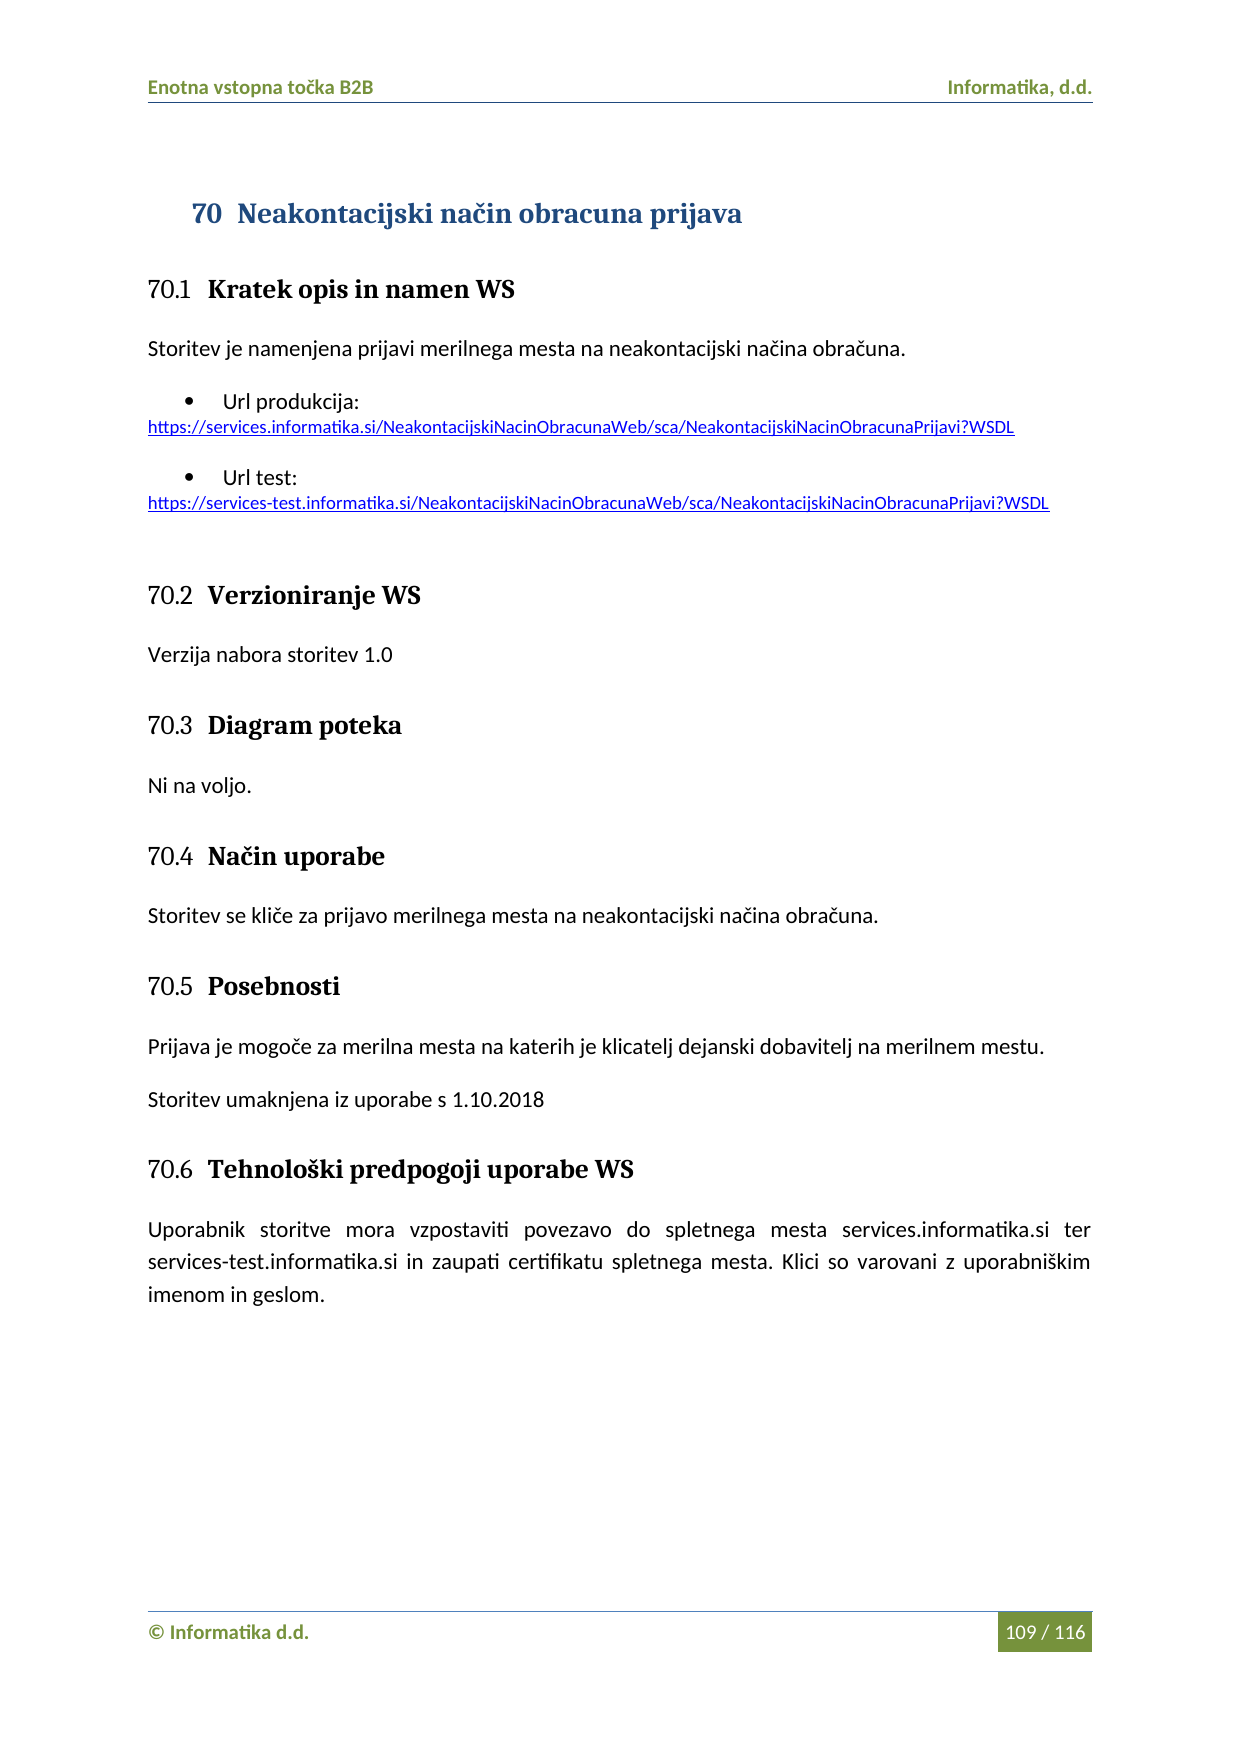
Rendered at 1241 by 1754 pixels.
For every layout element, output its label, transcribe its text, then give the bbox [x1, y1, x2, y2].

list Url produkcija: [185, 387, 1092, 416]
text Uporabnik storitve mora vzpostaviti povezavo do spletnega mesta services.informatika.si ter services-test.informatika.si in zaupati certifikatu spletnega mesta. Klici so varovani z uporabniškim imenom in geslom. [148, 1215, 1092, 1308]
text https://services-test.informatika.si/NeakontacijskiNacinObracunaWeb/sca/NeakontacijskiNacinObracunaPrijavi?WSDL [148, 491, 1092, 514]
text Storitev se kliče za prijavo merilnega mesta na neakontacijski načina obračuna. [148, 901, 1092, 929]
subtitle Način uporabe [148, 841, 1092, 872]
text Storitev umaknjena iz uporabe s 1.10.2018 [148, 1085, 1092, 1113]
text https://services.informatika.si/NeakontacijskiNacinObracunaWeb/sca/NeakontacijskiNacinObracunaPrijavi?WSDL [148, 416, 1092, 438]
text Storitev je namenjena prijavi merilnega mesta na neakontacijski načina obračuna. [148, 334, 1092, 362]
subtitle Posebnosti [148, 971, 1092, 1002]
subtitle Neakontacijski način obracuna prijava [192, 198, 1092, 231]
text Ni na voljo. [148, 771, 1092, 799]
text Verzija nabora storitev 1.0 [148, 641, 1092, 669]
subtitle Kratek opis in namen WS [148, 274, 1092, 305]
subtitle Tehnološki predpogoji uporabe WS [148, 1154, 1092, 1186]
list Url test: [185, 463, 1092, 491]
text Prijava je mogoče za merilna mesta na katerih je klicatelj dejanski dobavitelj na merilnem mestu. [148, 1032, 1092, 1060]
subtitle Verzioniranje WS [148, 580, 1092, 611]
subtitle Diagram poteka [148, 710, 1092, 741]
